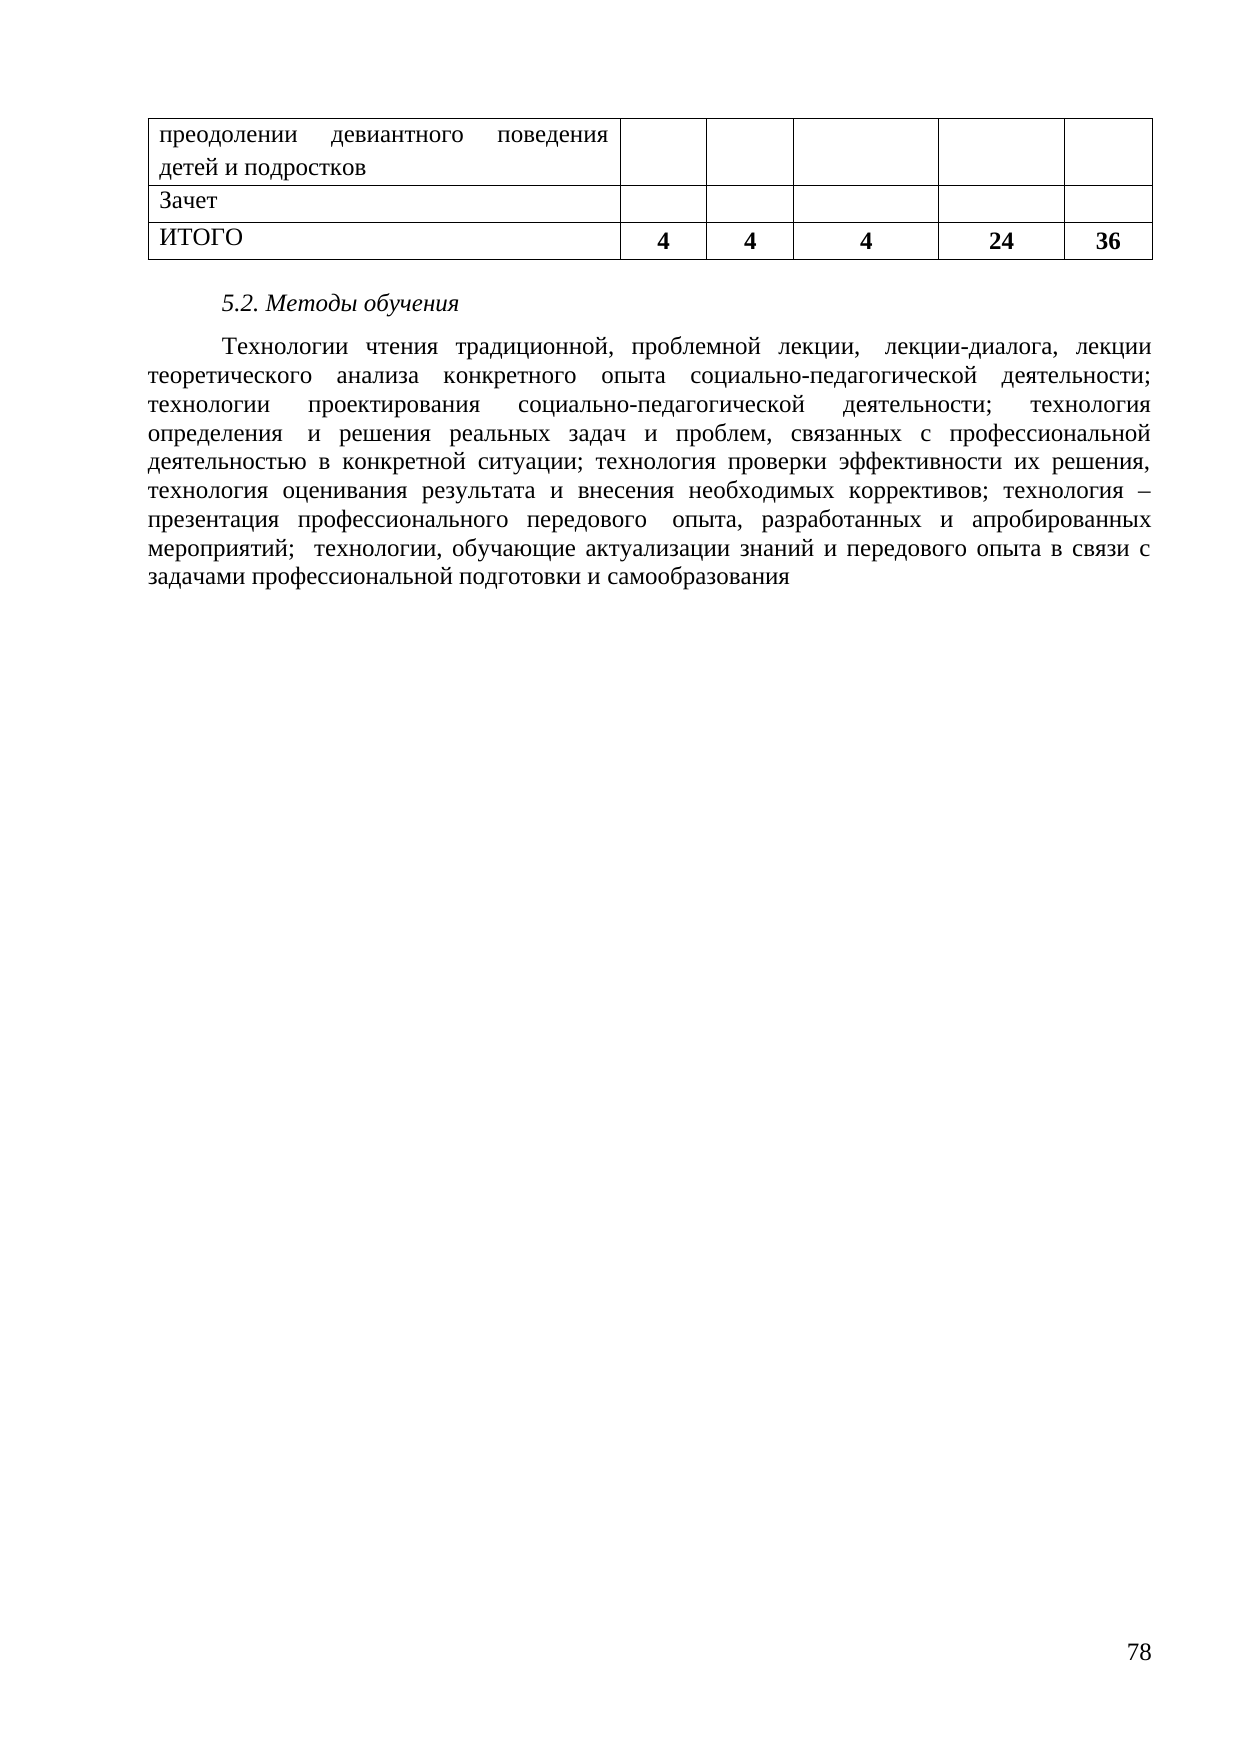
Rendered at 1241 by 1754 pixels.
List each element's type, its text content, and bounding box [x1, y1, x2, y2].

text Технологии чтения традиционной, проблемной лекции, лекции-диалога, лекции теоретического анализа конкретного опыта социально-педагогической деятельности; технологии проектирования социально-педагогической деятельности; технология определения и решения реальных задач и проблем, связанных с профессиональной деятельностью в конкретной ситуации; технология проверки эффективности их решения, технология оценивания результата и внесения необходимых коррективов; технология – презентация профессионального передового опыта, разработанных и апробированных мероприятий; технологии, обучающие актуализации знаний и передового опыта в связи с задачами профессиональной подготовки и самообразования [148, 331, 1152, 590]
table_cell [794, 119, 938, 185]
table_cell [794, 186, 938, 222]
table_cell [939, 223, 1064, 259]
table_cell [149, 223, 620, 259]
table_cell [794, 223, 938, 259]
text 5.2. Методы обучения [148, 288, 1152, 317]
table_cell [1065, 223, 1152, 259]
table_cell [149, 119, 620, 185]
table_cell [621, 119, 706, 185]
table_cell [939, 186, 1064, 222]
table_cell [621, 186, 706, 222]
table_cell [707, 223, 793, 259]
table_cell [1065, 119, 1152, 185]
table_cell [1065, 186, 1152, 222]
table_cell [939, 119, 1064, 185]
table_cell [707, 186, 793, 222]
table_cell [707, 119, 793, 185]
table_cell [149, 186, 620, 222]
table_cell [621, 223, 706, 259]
